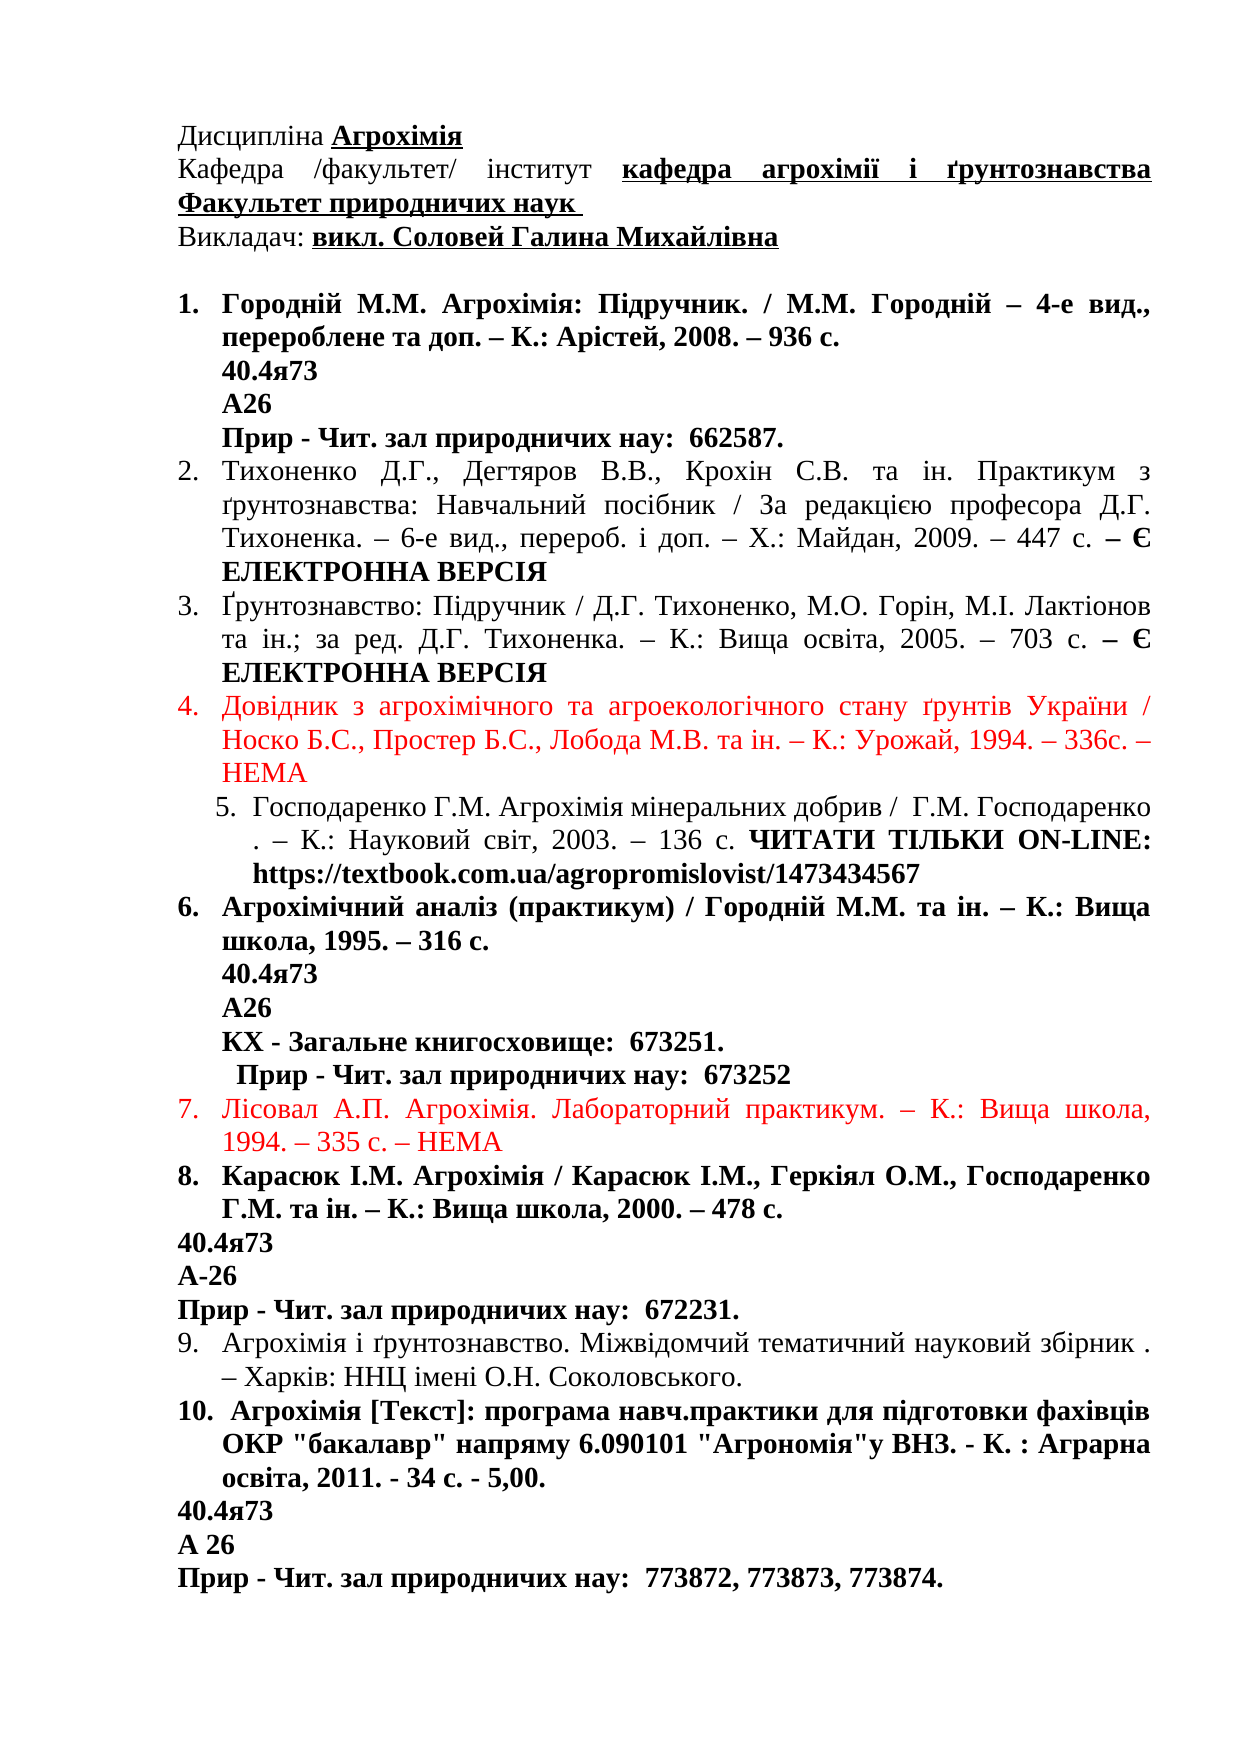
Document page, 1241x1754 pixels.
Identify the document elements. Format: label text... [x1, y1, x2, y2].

text Викладач: викл. Соловей Галина Михайлівна [177, 219, 1152, 252]
list 40.4я73 [222, 957, 1152, 990]
list А26 [222, 386, 1152, 420]
list А26 [222, 990, 1152, 1024]
list Довідник з агрохімічного та агроекологічного стану ґрунтів України / Носко Б.С., Простер Б.С., Лобода М.В. та ін. – К.: Урожай, 1994. – 336с. – НЕМА [177, 688, 1152, 789]
text Прир - Чит. зал природничих нау: 773872, 773873, 773874. [177, 1560, 1152, 1594]
list 40.4я73 [222, 353, 1152, 386]
text Прир - Чит. зал природничих нау: 672231. [177, 1292, 1152, 1326]
list Городній М.М. Агрохімія: Підручник. / М.М. Городній – 4-е вид., перероблене та доп. – К.: Арістей, 2008. – 936 с. [177, 286, 1152, 353]
text 40.4я73 [177, 1493, 1152, 1527]
list Господаренко Г.М. Агрохімія мінеральних добрив / Г.М. Господаренко . – К.: Науковий світ, 2003. – 136 с. ЧИТАТИ ТІЛЬКИ ON-LINE: https://textbook.com.ua/agropromislovist/1473434567 [215, 789, 1152, 889]
text 40.4я73 [177, 1225, 1152, 1258]
list КХ - Загальне книгосховище: 673251. [222, 1024, 1152, 1057]
list Карасюк І.М. Агрохімія / Карасюк І.М., Геркіял О.М., Господаренко Г.М. та ін. – К.: Вища школа, 2000. – 478 с. [177, 1158, 1152, 1225]
list Агрохімія і ґрунтознавство. Міжвідомчий тематичний науковий збірник . – Харків: ННЦ імені О.Н. Соколовського. [177, 1326, 1152, 1393]
text А-26 [177, 1258, 1152, 1292]
list Прир - Чит. зал природничих нау: 662587. [222, 420, 1152, 453]
text Кафедра /факультет/ інститут кафедра агрохімії і ґрунтознавства Факультет природничих наук [177, 152, 1152, 219]
list Ґрунтознавство: Підручник / Д.Г. Тихоненко, М.О. Горін, М.І. Лактіонов та ін.; за ред. Д.Г. Тихоненка. – К.: Вища освіта, 2005. – 703 с. – Є ЕЛЕКТРОННА ВЕРСІЯ [177, 588, 1152, 688]
text А 26 [177, 1527, 1152, 1560]
list Агрохімія [Текст]: програма навч.практики для підготовки фахівців ОКР "бакалавр" напряму 6.090101 "Агрономія"у ВНЗ. - К. : Аграрна освіта, 2011. - 34 с. - 5,00. [177, 1393, 1152, 1493]
list Лісовал А.П. Агрохімія. Лабораторний практикум. – К.: Вища школа, 1994. – 335 с. – НЕМА [177, 1091, 1152, 1158]
text Дисципліна Агрохімія [177, 118, 1152, 152]
list Агрохімічний аналіз (практикум) / Городній М.М. та ін. – К.: Вища школа, 1995. – 316 с. [177, 889, 1152, 957]
list Тихоненко Д.Г., Дегтяров В.В., Крохін С.В. та ін. Практикум з ґрунтознавства: Навчальний посібник / За редакцією професора Д.Г. Тихоненка. – 6-е вид., перероб. і доп. – Х.: Майдан, 2009. – 447 с. – Є ЕЛЕКТРОННА ВЕРСІЯ [177, 453, 1152, 588]
list Прир - Чит. зал природничих нау: 673252 [222, 1057, 1152, 1091]
